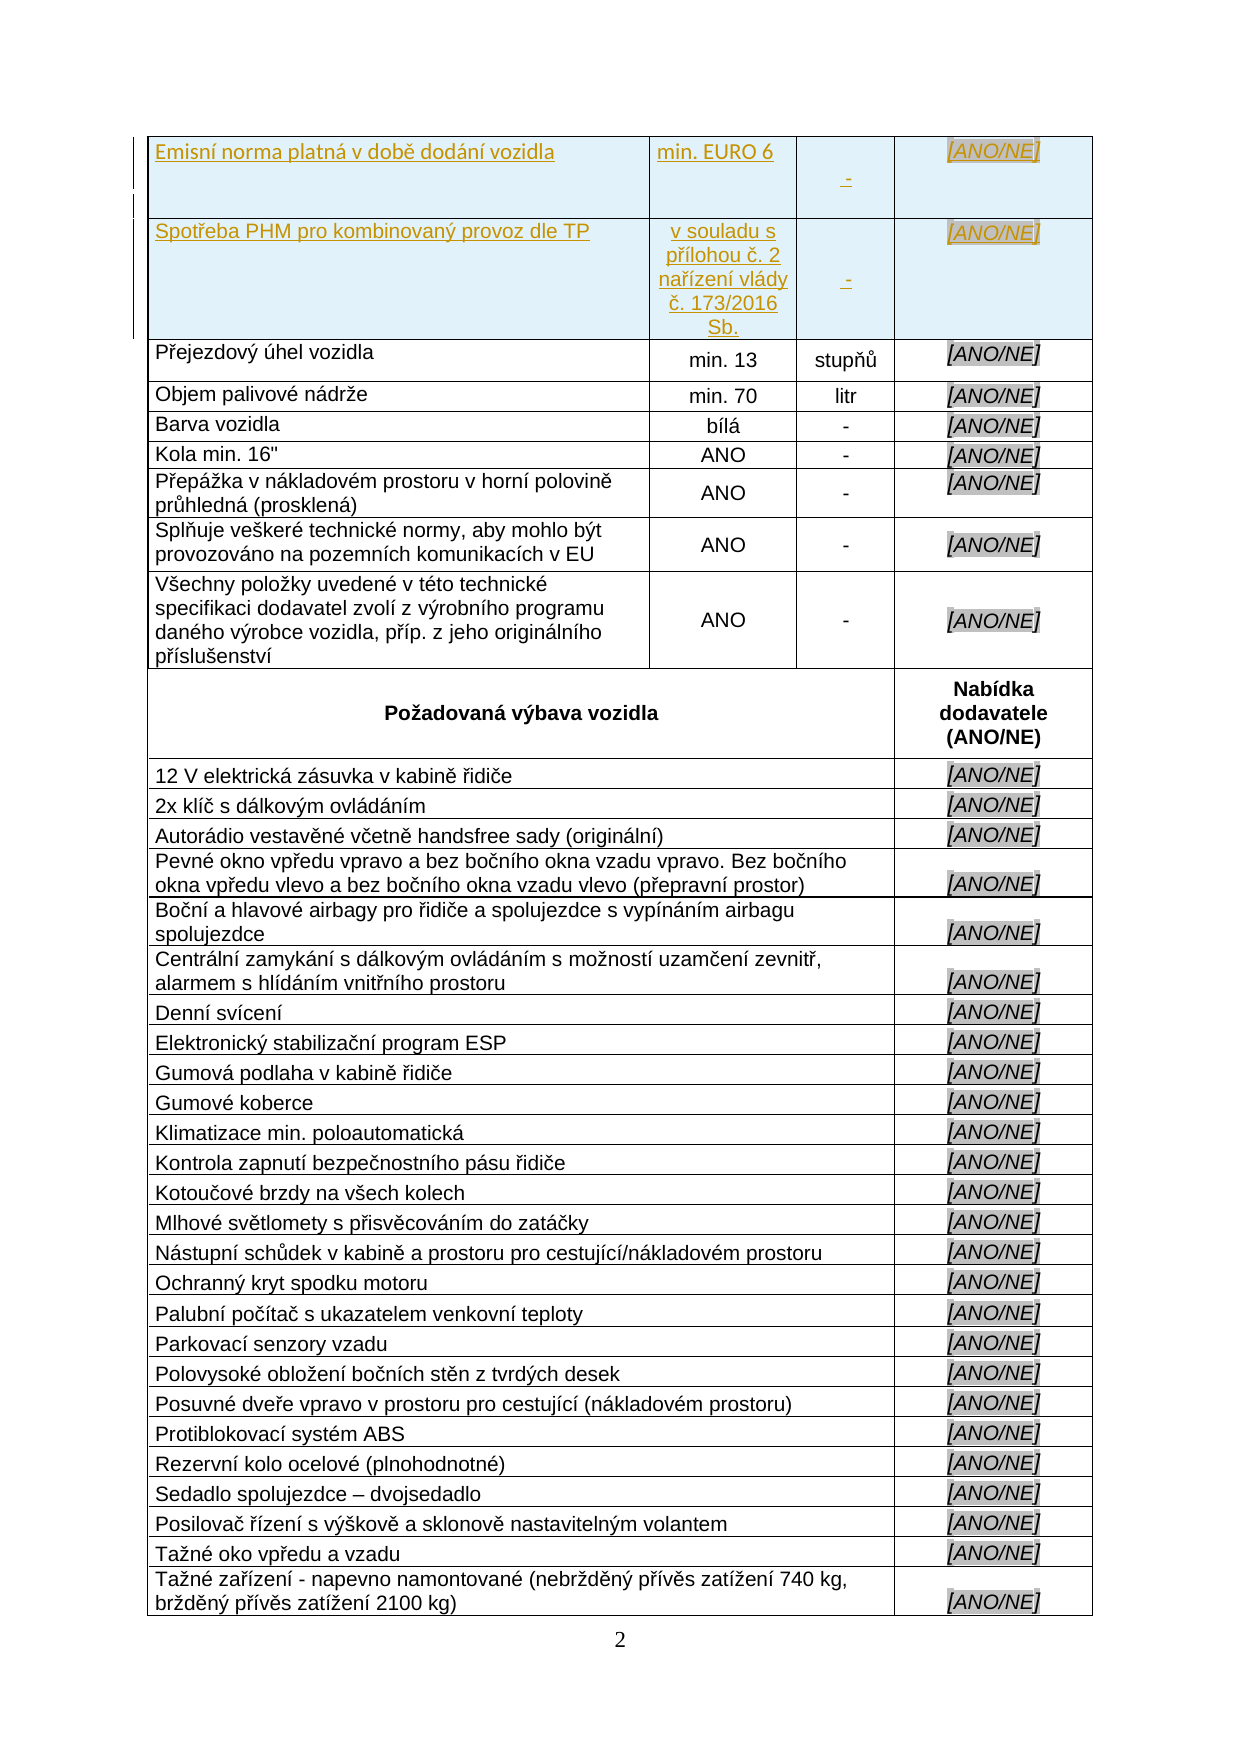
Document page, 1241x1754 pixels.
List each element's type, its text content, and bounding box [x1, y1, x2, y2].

table_cell [ANO/NE] [895, 1115, 1092, 1144]
table_cell [ANO/NE] [895, 1175, 1092, 1204]
table_cell [ANO/NE] [895, 898, 1092, 945]
table_cell [ANO/NE] [895, 412, 1092, 441]
table_cell Autorádio vestavěné včetně handsfree sady (originální) [148, 818, 894, 847]
table_cell Objem palivové nádrže [149, 382, 649, 411]
table_cell - [797, 518, 894, 571]
table_cell [ANO/NE] [895, 1025, 1092, 1054]
table_cell stupňů [797, 340, 894, 381]
table_cell Požadovaná výbava vozidla [148, 669, 894, 757]
table_cell [ANO/NE] [895, 1295, 1092, 1326]
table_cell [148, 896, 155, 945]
table_cell ANO [650, 518, 796, 571]
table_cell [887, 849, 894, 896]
table_cell [ANO/NE] [895, 759, 1092, 787]
table_cell Ochranný kryt spodku motoru [148, 1264, 894, 1294]
table_cell Kotoučové brzdy na všech kolech [148, 1174, 894, 1204]
table_cell [ANO/NE] [895, 1387, 1092, 1416]
table_cell [ANO/NE] [895, 1265, 1092, 1294]
table_cell min. 13 [650, 340, 796, 381]
table_cell [ANO/NE] [895, 1447, 1092, 1476]
table_cell Přejezdový úhel vozidla [149, 340, 649, 381]
table_cell 2x klíč s dálkovým ovládáním [148, 788, 894, 817]
table_cell Elektronický stabilizační program ESP [148, 1024, 894, 1054]
table_cell [ANO/NE] [895, 572, 1092, 668]
table_cell Tažné oko vpředu a vzadu [148, 1536, 894, 1566]
table_cell Nabídka dodavatele (ANO/NE) [895, 669, 1092, 757]
table_cell Klimatizace min. poloautomatická [148, 1114, 894, 1144]
table_cell [ANO/NE] [895, 1205, 1092, 1234]
table_cell Sedadlo spolujezdce – dvojsedadlo [148, 1476, 894, 1506]
table_cell - [797, 412, 894, 441]
table_cell [ANO/NE] [895, 1567, 1092, 1614]
table_cell min. 70 [650, 382, 796, 411]
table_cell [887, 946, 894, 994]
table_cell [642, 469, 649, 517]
table_cell [ANO/NE] [895, 946, 1092, 994]
table_cell [ANO/NE] [895, 1537, 1092, 1566]
table_cell [ANO/NE] [895, 849, 1092, 896]
table_cell [ANO/NE] [895, 789, 1092, 817]
table_cell Gumové koberce [148, 1084, 894, 1114]
table_cell 12 V elektrická zásuvka v kabině řidiče [148, 758, 894, 787]
table_cell [ANO/NE] [895, 1145, 1092, 1174]
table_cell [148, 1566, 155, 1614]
table_cell Palubní počítač s ukazatelem venkovní teploty [148, 1294, 894, 1326]
table_cell Parkovací senzory vzadu [148, 1326, 894, 1356]
table_cell ANO [650, 442, 796, 468]
table_cell [ANO/NE] [895, 1055, 1092, 1084]
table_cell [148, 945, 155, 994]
table_cell Rezervní kolo ocelové (plnohodnotné) [148, 1446, 894, 1476]
table_cell [ANO/NE] [895, 382, 1092, 411]
table_cell [ANO/NE] [895, 1327, 1092, 1356]
table_cell Posuvné dveře vpravo v prostoru pro cestující (nákladovém prostoru) [148, 1386, 894, 1416]
table_cell Nástupní schůdek v kabině a prostoru pro cestující/nákladovém prostoru [148, 1234, 894, 1264]
table_cell litr [797, 382, 894, 411]
table_cell [ANO/NE] [895, 1507, 1092, 1536]
table_cell Polovysoké obložení bočních stěn z tvrdých desek [148, 1356, 894, 1386]
table_cell Protiblokovací systém ABS [148, 1416, 894, 1446]
table_cell [ANO/NE] [895, 518, 1092, 571]
table_cell Splňuje veškeré technické normy, aby mohlo být provozováno na pozemních komunikacích v EU [149, 518, 649, 571]
table_cell Barva vozidla [149, 412, 649, 441]
table_cell [ANO/NE] [895, 340, 1092, 381]
table_cell [ANO/NE] [895, 1477, 1092, 1506]
table_cell ANO [650, 572, 796, 668]
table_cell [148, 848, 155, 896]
table_cell - [797, 572, 894, 668]
table_cell [ANO/NE] [895, 1085, 1092, 1114]
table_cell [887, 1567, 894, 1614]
table_cell [ANO/NE] [895, 995, 1092, 1024]
table_cell [ANO/NE] [895, 1417, 1092, 1446]
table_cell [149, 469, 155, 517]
table_cell Mlhové světlomety s přisvěcováním do zatáčky [148, 1204, 894, 1234]
table_cell Všechny položky uvedené v této technické specifikaci dodavatel zvolí z výrobního programu daného výrobce vozidla, příp. z jeho originálního příslušenství [149, 572, 649, 668]
table_cell [ANO/NE] [895, 1235, 1092, 1264]
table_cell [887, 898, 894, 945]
table_cell Kontrola zapnutí bezpečnostního pásu řidiče [148, 1144, 894, 1174]
table_cell - [797, 442, 894, 468]
table_cell Gumová podlaha v kabině řidiče [148, 1054, 894, 1084]
table_cell bílá [650, 412, 796, 441]
table_cell - [797, 469, 894, 517]
table_cell Denní svícení [148, 994, 894, 1024]
table_cell Posilovač řízení s výškově a sklonově nastavitelným volantem [148, 1506, 894, 1536]
table_cell [ANO/NE] [895, 469, 1092, 517]
table_cell [ANO/NE] [895, 1357, 1092, 1386]
table_cell [ANO/NE] [895, 819, 1092, 847]
table_cell Kola min. 16" [149, 442, 649, 468]
table_cell ANO [650, 469, 796, 517]
